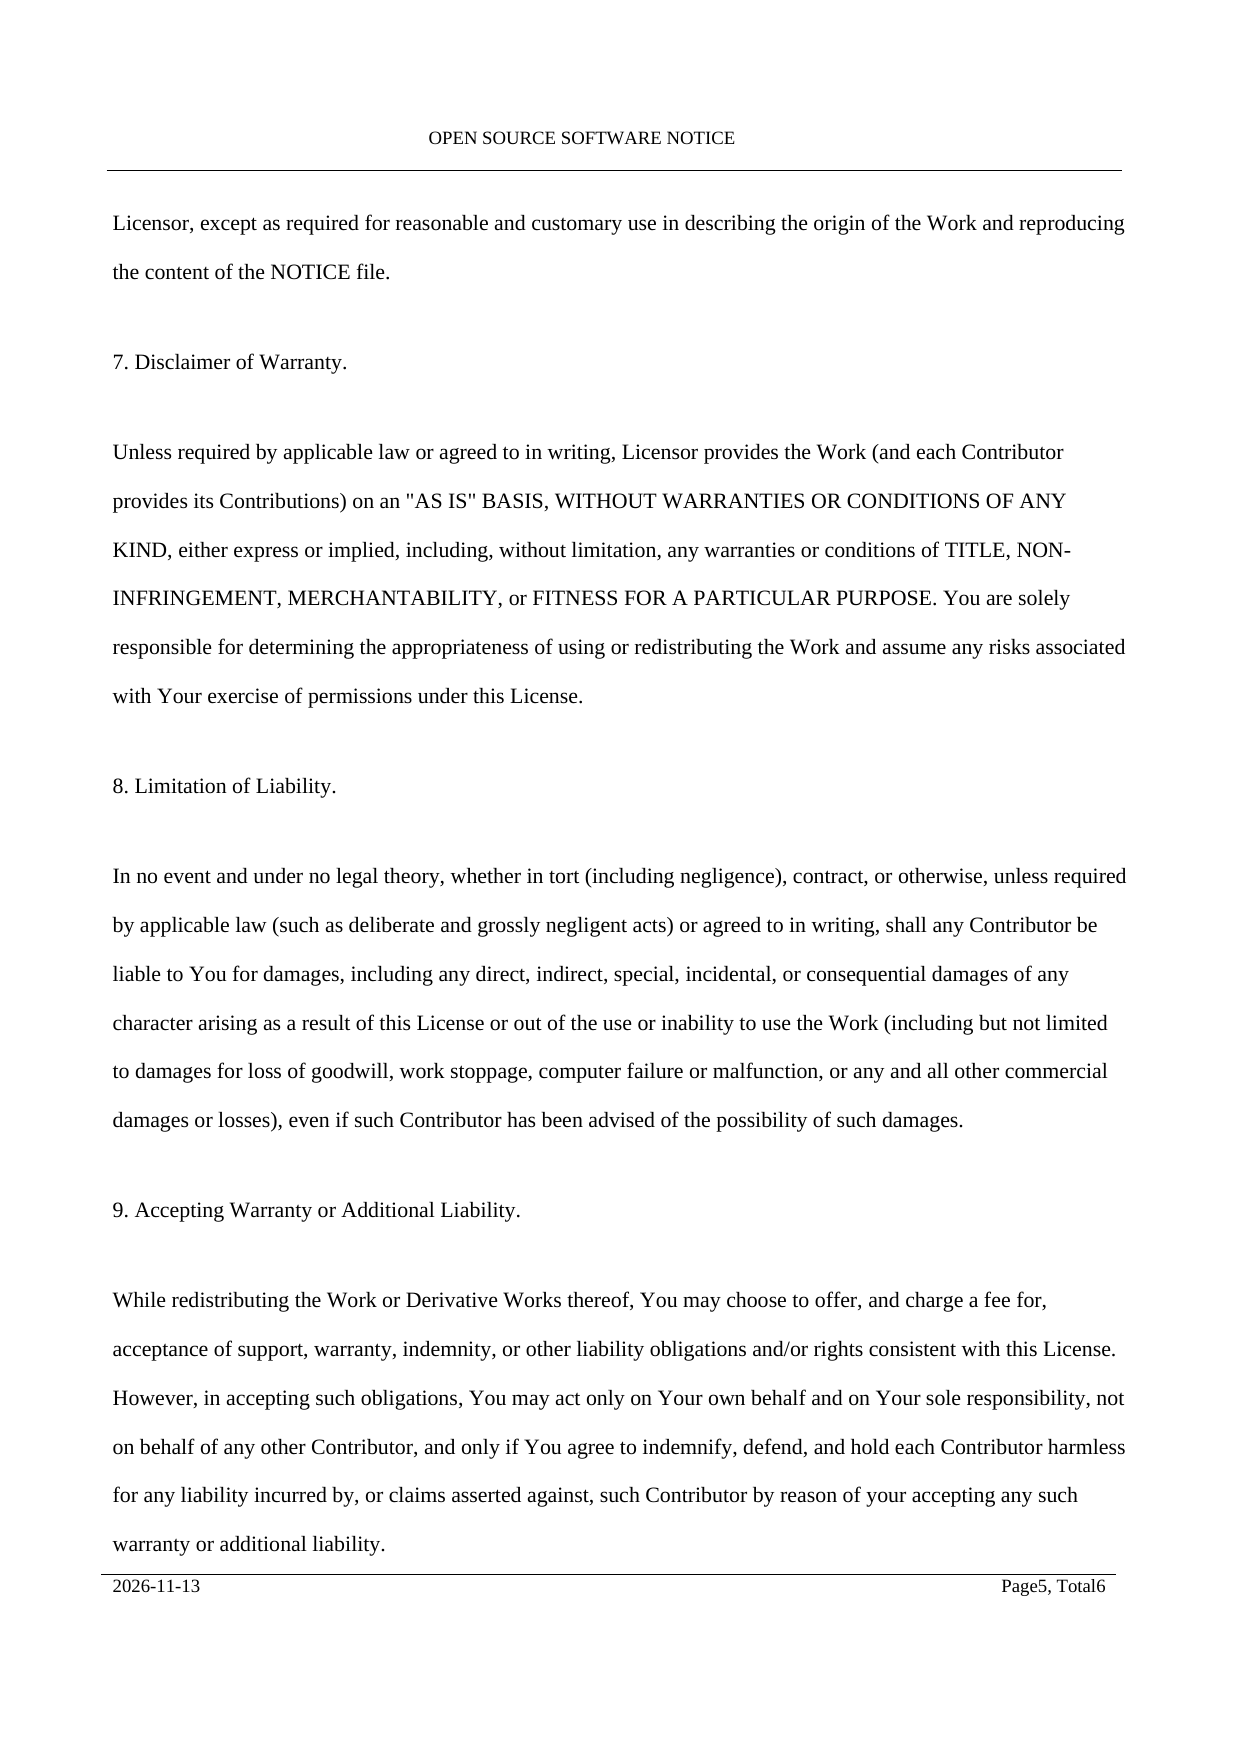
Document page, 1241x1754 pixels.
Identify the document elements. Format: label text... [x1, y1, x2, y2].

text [112, 206, 1128, 288]
text While redistributing the Work or Derivative Works thereof, You may choose to offer, and charge a fee for, acceptance of support, warranty, indemnity, or other liability obligations and/or rights consistent with this License. However, in accepting such obligations, You may act only on Your own behalf and on Your sole responsibility, not on behalf of any other Contributor, and only if You agree to indemnify, defend, and hold each Contributor harmless for any liability incurred by, or claims asserted against, such Contributor by reason of your accepting any such warranty or additional liability. [112, 1284, 1128, 1560]
text 7. Disclaimer of Warranty. [112, 345, 1128, 378]
text 9. Accepting Warranty or Additional Liability. [112, 1194, 1128, 1226]
text In no event and under no legal theory, whether in tort (including negligence), contract, or otherwise, unless required by applicable law (such as deliberate and grossly negligent acts) or agreed to in writing, shall any Contributor be liable to You for damages, including any direct, indirect, special, incidental, or consequential damages of any character arising as a result of this License or out of the use or inability to use the Work (including but not limited to damages for loss of goodwill, work stoppage, computer failure or malfunction, or any and all other commercial damages or losses), even if such Contributor has been advised of the possibility of such damages. [112, 860, 1128, 1136]
text Unless required by applicable law or agreed to in writing, Licensor provides the Work (and each Contributor provides its Contributions) on an "AS IS" BASIS, WITHOUT WARRANTIES OR CONDITIONS OF ANY KIND, either express or implied, including, without limitation, any warranties or conditions of TITLE, NON-INFRINGEMENT, MERCHANTABILITY, or FITNESS FOR A PARTICULAR PURPOSE. You are solely responsible for determining the appropriateness of using or redistributing the Work and assume any risks associated with Your exercise of permissions under this License. [112, 436, 1128, 712]
text 8. Limitation of Liability. [112, 769, 1128, 802]
